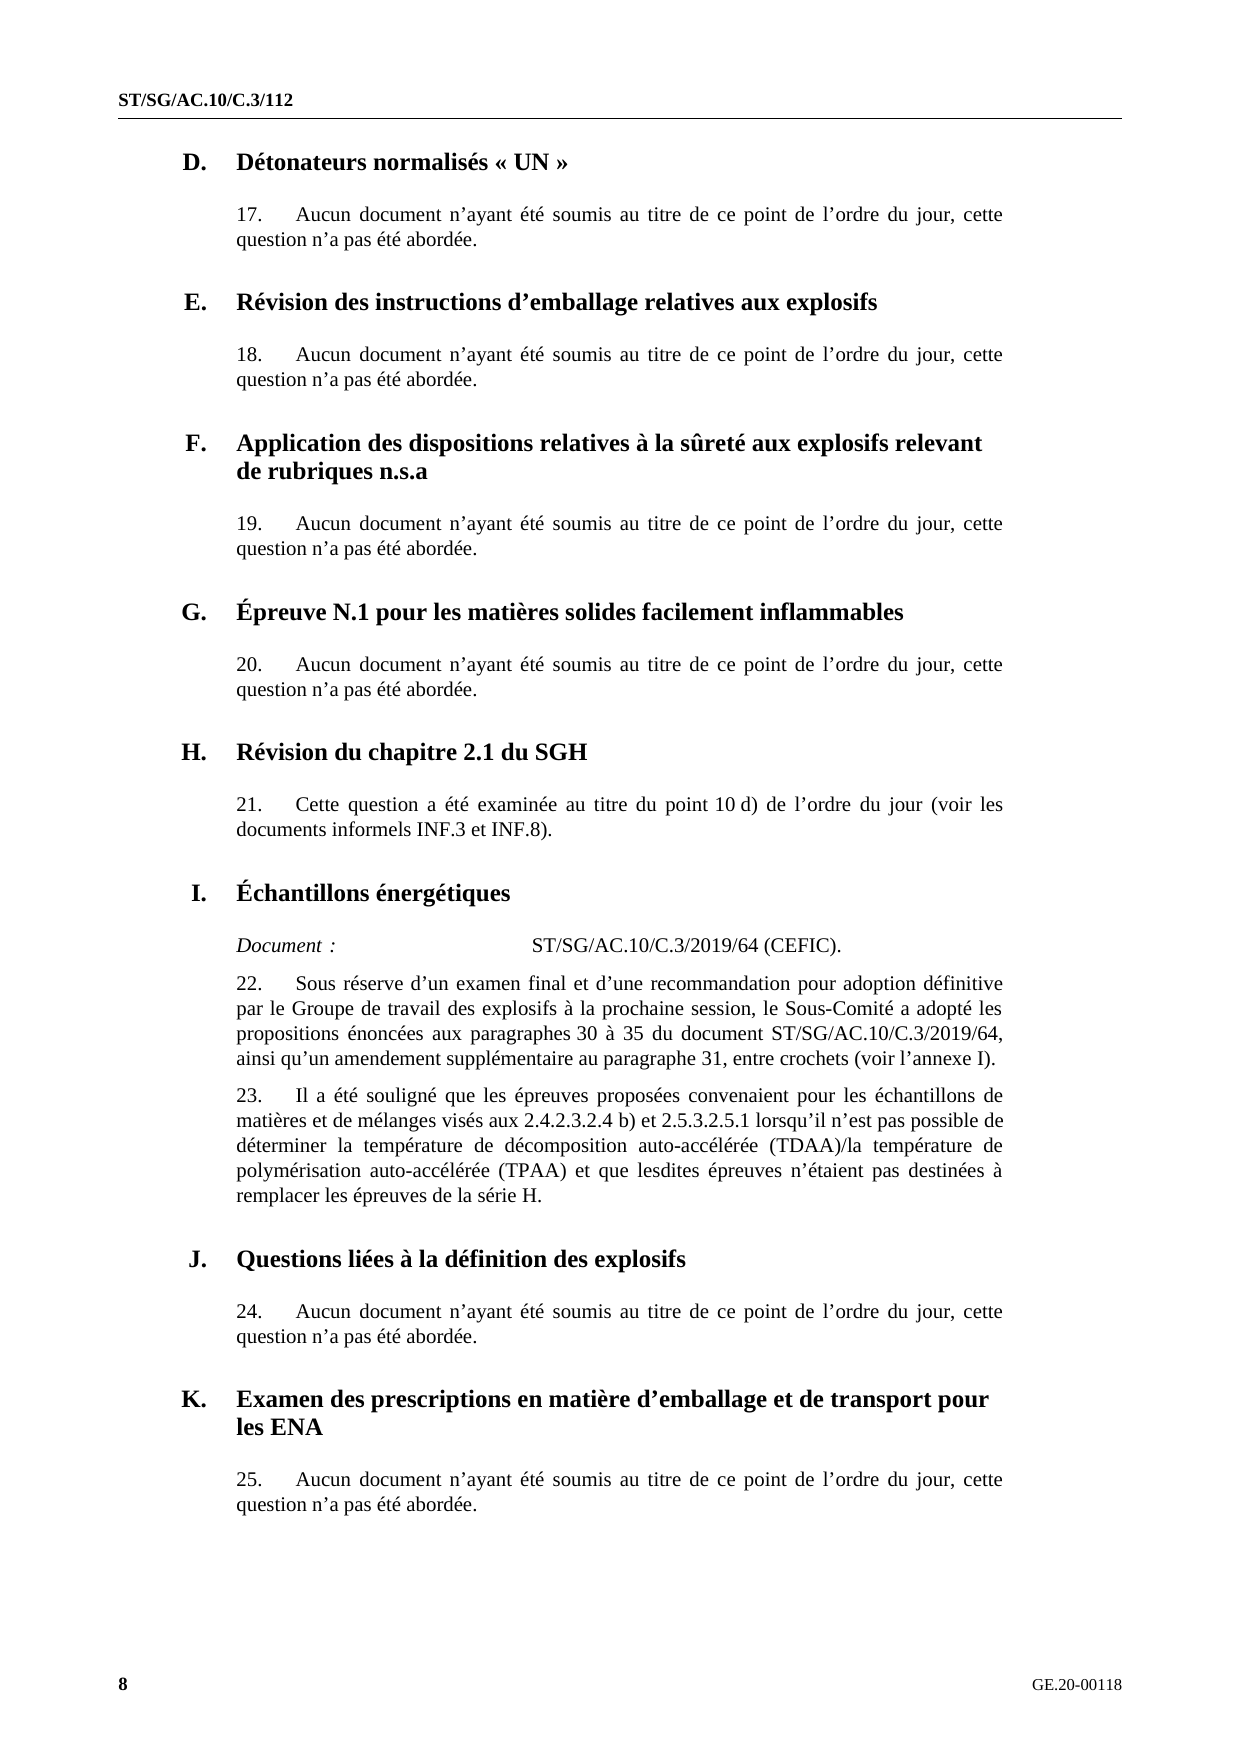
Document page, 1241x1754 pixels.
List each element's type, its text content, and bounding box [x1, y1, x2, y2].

text D. Détonateurs normalisés « UN » [118, 148, 1004, 176]
text 23. Il a été souligné que les épreuves proposées convenaient pour les échantillons de matières et de mélanges visés aux 2.4.2.3.2.4 b) et 2.5.3.2.5.1 lorsqu’il n’est pas possible de déterminer la température de décomposition auto-accélérée (TDAA)/la température de polymérisation auto-accélérée (TPAA) et que lesdites épreuves n’étaient pas destinées à remplacer les épreuves de la série H. [236, 1082, 1004, 1207]
text G. Épreuve N.1 pour les matières solides facilement inflammables [118, 598, 1004, 626]
text 20. Aucun document n’ayant été soumis au titre de ce point de l’ordre du jour, cette question n’a pas été abordée. [236, 651, 1004, 701]
text 17. Aucun document n’ayant été soumis au titre de ce point de l’ordre du jour, cette question n’a pas été abordée. [236, 201, 1004, 251]
text I. Échantillons énergétiques [118, 879, 1004, 907]
text J. Questions liées à la définition des explosifs [118, 1244, 1004, 1273]
text 18. Aucun document n’ayant été soumis au titre de ce point de l’ordre du jour, cette question n’a pas été abordée. [236, 341, 1004, 391]
text 19. Aucun document n’ayant été soumis au titre de ce point de l’ordre du jour, cette question n’a pas été abordée. [236, 510, 1004, 560]
text E. Révision des instructions d’emballage relatives aux explosifs [118, 288, 1004, 316]
text 21. Cette question a été examinée au titre du point 10 d) de l’ordre du jour (voir les documents informels INF.3 et INF.8). [236, 791, 1004, 841]
text H. Révision du chapitre 2.1 du SGH [118, 738, 1004, 766]
text Document : ST/SG/AC.10/C.3/2019/64 (CEFIC). [236, 932, 1004, 957]
text 25. Aucun document n’ayant été soumis au titre de ce point de l’ordre du jour, cette question n’a pas été abordée. [236, 1466, 1004, 1516]
text 24. Aucun document n’ayant été soumis au titre de ce point de l’ordre du jour, cette question n’a pas été abordée. [236, 1298, 1004, 1348]
text 22. Sous réserve d’un examen final et d’une recommandation pour adoption définitive par le Groupe de travail des explosifs à la prochaine session, le Sous-Comité a adopté les propositions énoncées aux paragraphes 30 à 35 du document ST/SG/AC.10/C.3/2019/64, ainsi qu’un amendement supplémentaire au paragraphe 31, entre crochets (voir l’annexe I). [236, 969, 1004, 1069]
text F. Application des dispositions relatives à la sûreté aux explosifs relevant de rubriques n.s.a [118, 429, 1004, 485]
text K. Examen des prescriptions en matière d’emballage et de transport pour les ENA [118, 1385, 1004, 1441]
